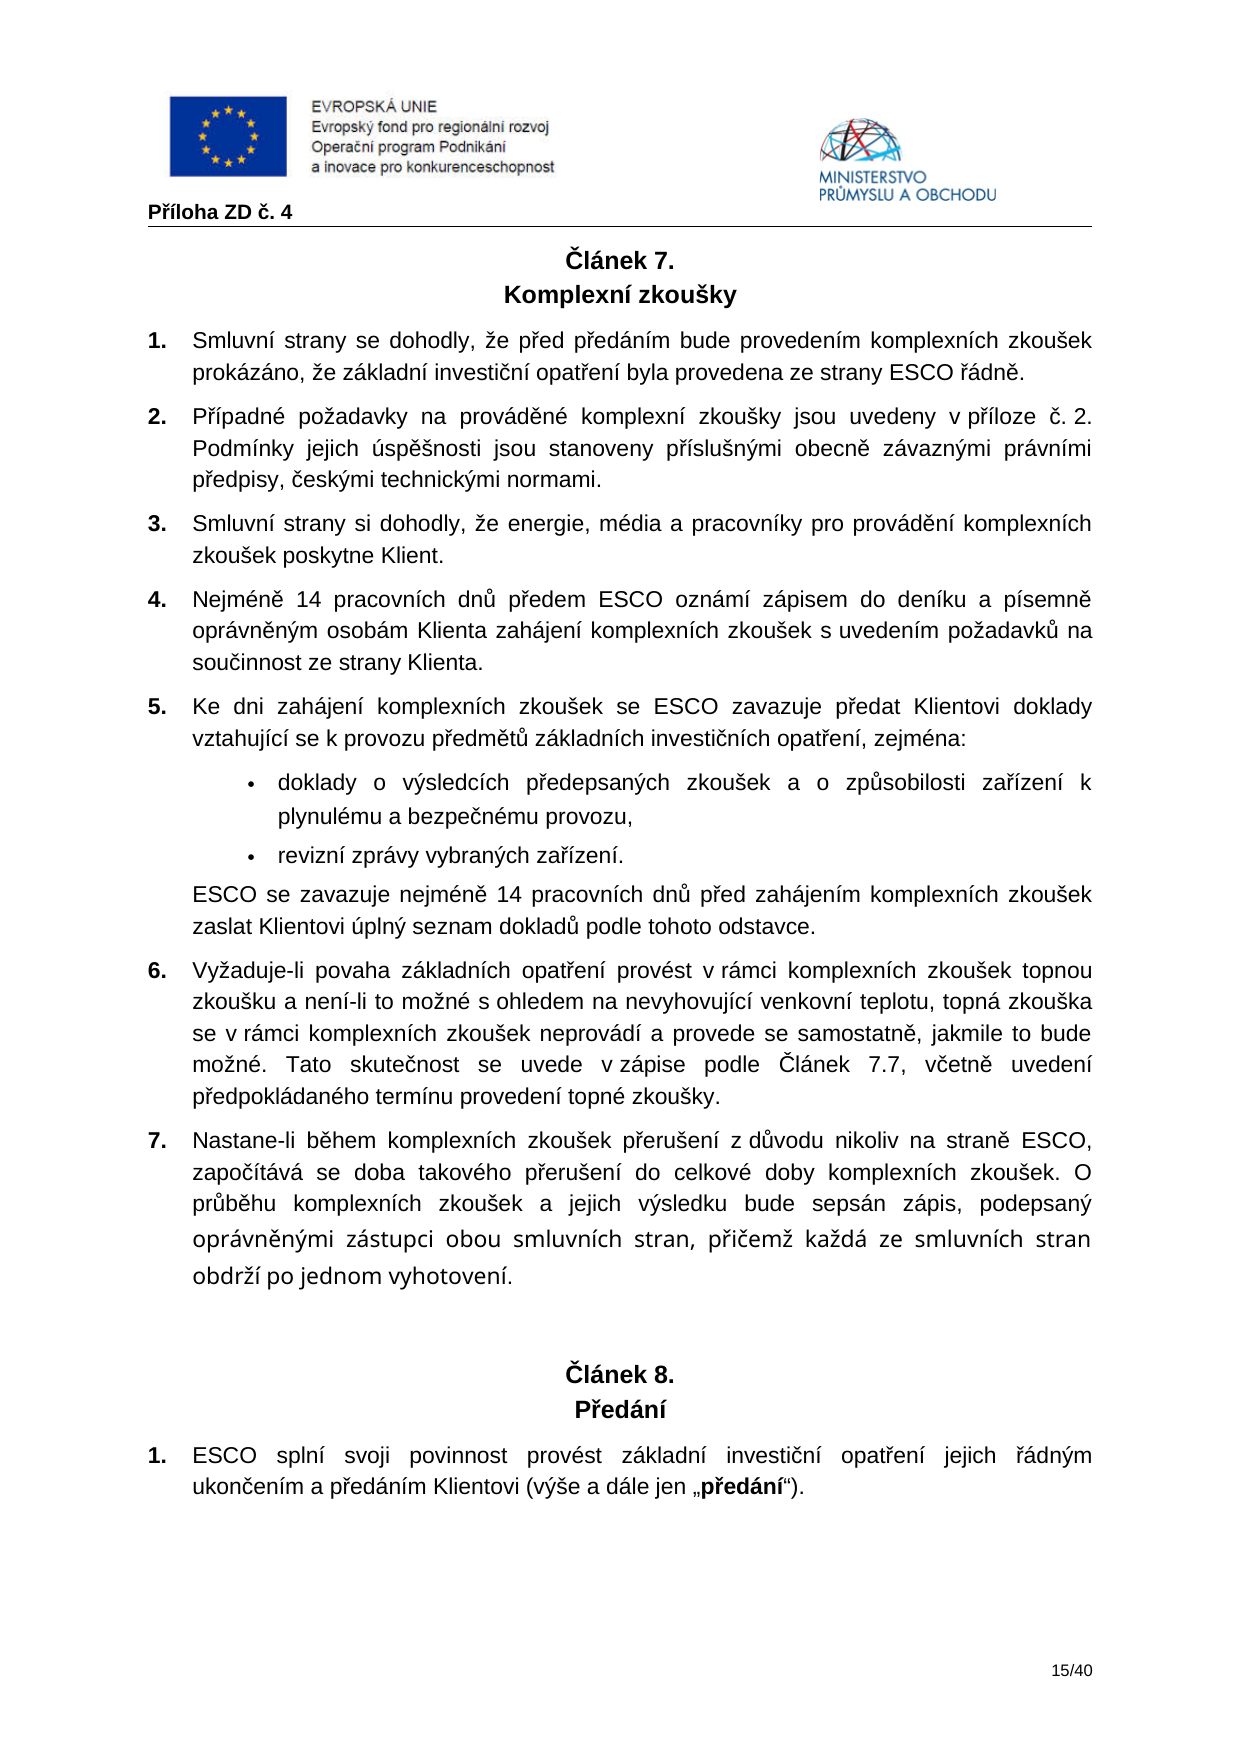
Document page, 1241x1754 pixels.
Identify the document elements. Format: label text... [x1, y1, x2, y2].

subtitle Vyžaduje-li povaha základních opatření provést v rámci komplexních zkoušek topnou zkoušku a není-li to možné s ohledem na nevyhovující venkovní teplotu, topná zkouška se v rámci komplexních zkoušek neprovádí a provede se samostatně, jakmile to bude možné. Tato skutečnost se uvede v zápise podle Článek 7.7, včetně uvedení předpokládaného termínu provedení topné zkoušky. [148, 957, 1092, 1109]
subtitle Nastane-li během komplexních zkoušek přerušení z důvodu nikoliv na straně ESCO, započítává se doba takového přerušení do celkové doby komplexních zkoušek. O průběhu komplexních zkoušek a jejich výsledku bude sepsán zápis, podepsaný oprávněnými zástupci obou smluvních stran, přičemž každá ze smluvních stran obdrží po jednom vyhotovení. [148, 1127, 1092, 1291]
subtitle Případné požadavky na prováděné komplexní zkoušky jsou uvedeny v příloze č. 2. Podmínky jejich úspěšnosti jsou stanoveny příslušnými obecně závaznými právními předpisy, českými technickými normami. [148, 403, 1092, 492]
subtitle Komplexní zkoušky [148, 246, 1092, 309]
picture [147, 73, 607, 201]
picture [819, 118, 996, 201]
subtitle Ke dni zahájení komplexních zkoušek se ESCO zavazuje předat Klientovi doklady vztahující se k provozu předmětů základních investičních opatření, zejména: [148, 693, 1092, 751]
subtitle Nejméně 14 pracovních dnů předem ESCO oznámí zápisem do deníku a písemně oprávněným osobám Klienta zahájení komplexních zkoušek s uvedením požadavků na součinnost ze strany Klienta. [148, 586, 1092, 675]
subtitle Smluvní strany se dohodly, že před předáním bude provedením komplexních zkoušek prokázáno, že základní investiční opatření byla provedena ze strany ESCO řádně. [148, 327, 1092, 385]
text doklady o výsledcích předepsaných zkoušek a o způsobilosti zařízení k plynulému a bezpečnému provozu, [248, 762, 1092, 829]
text revizní zprávy vybraných zařízení. [248, 835, 1092, 868]
text ESCO se zavazuje nejméně 14 pracovních dnů před zahájením komplexních zkoušek zaslat Klientovi úplný seznam dokladů podle tohoto odstavce. [192, 881, 1092, 939]
subtitle Smluvní strany si dohodly, že energie, média a pracovníky pro provádění komplexních zkoušek poskytne Klient. [148, 510, 1092, 568]
subtitle ESCO splní svoji povinnost provést základní investiční opatření jejich řádným ukončením a předáním Klientovi (výše a dále jen „předání“). [148, 1442, 1092, 1499]
subtitle Předání [148, 1360, 1092, 1423]
